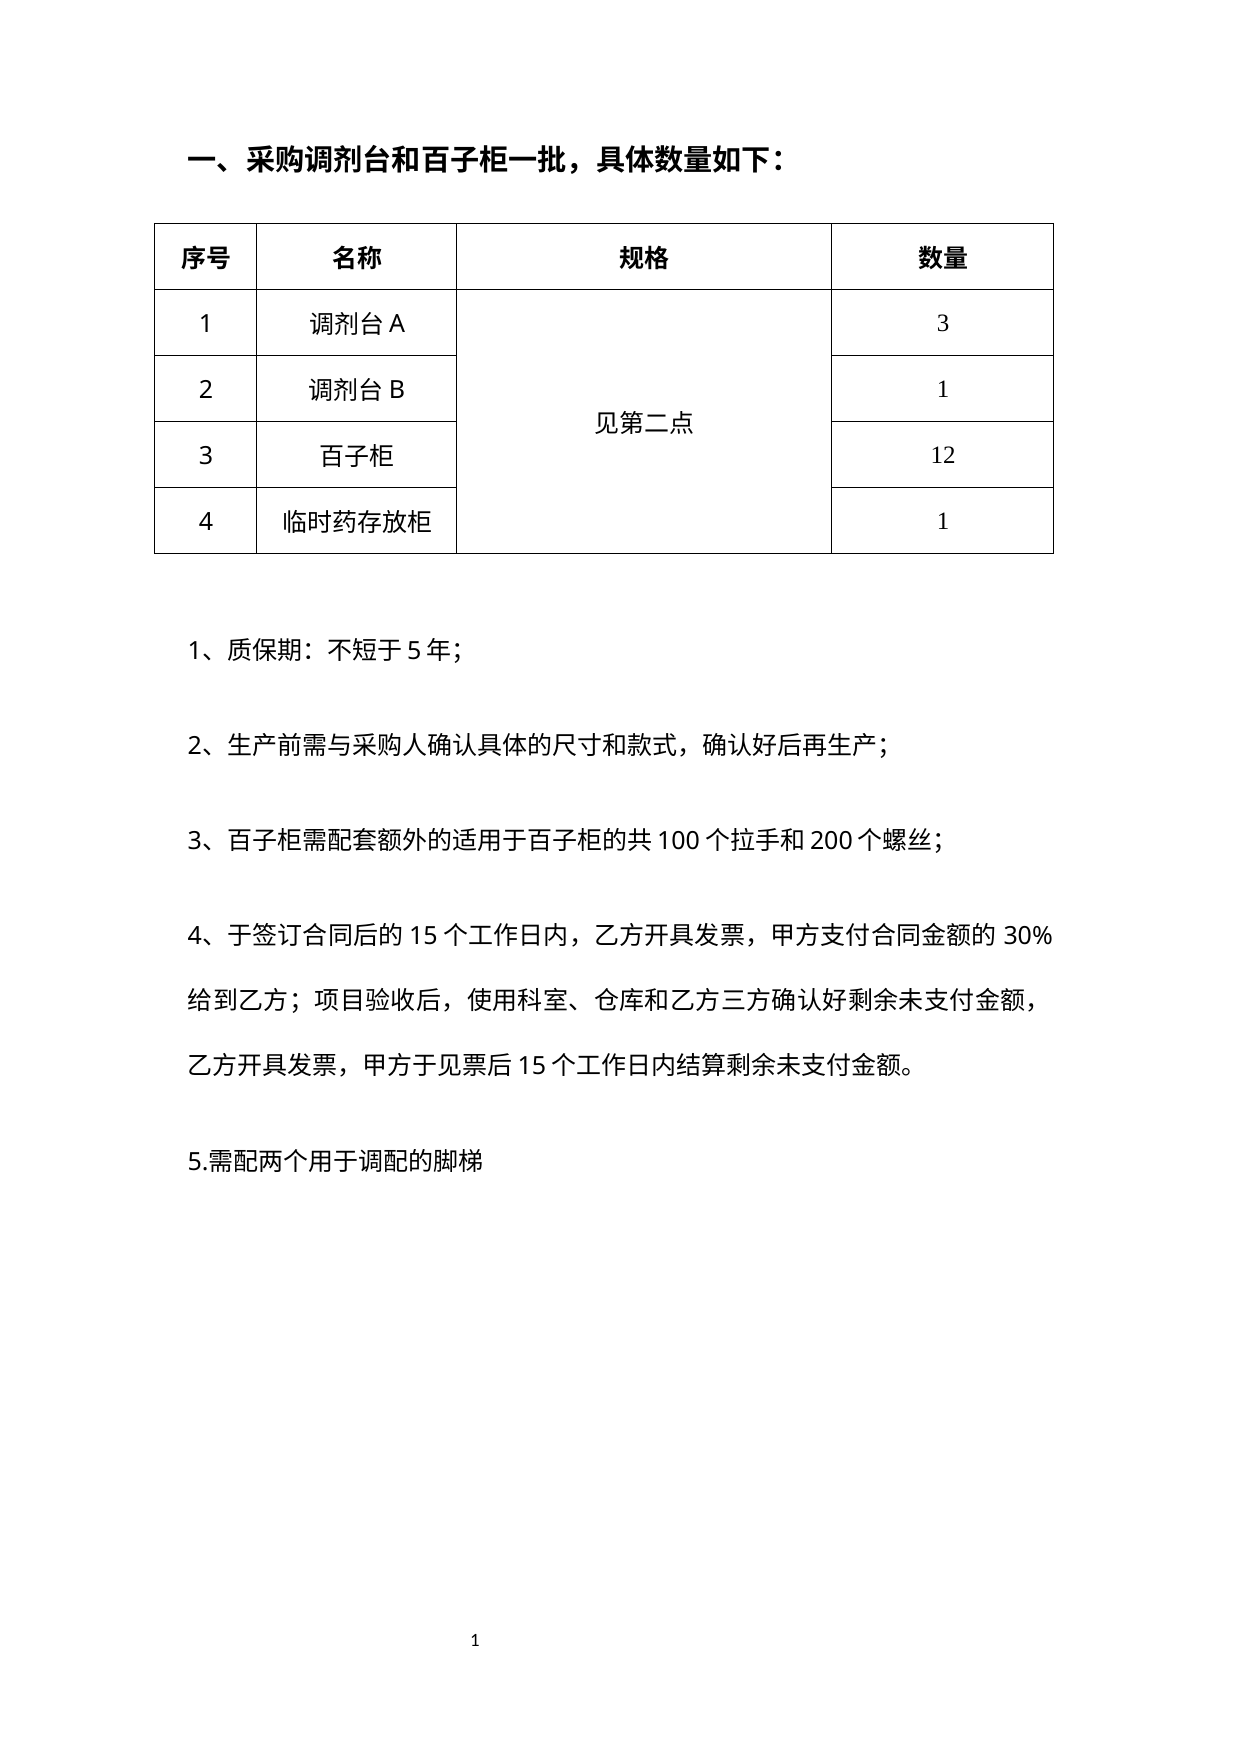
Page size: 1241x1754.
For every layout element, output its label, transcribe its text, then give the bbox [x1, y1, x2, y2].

table_cell 调剂台A [257, 290, 456, 355]
table_cell 1 [832, 356, 1053, 421]
table_cell 调剂台B [257, 356, 456, 421]
table_cell 2 [155, 356, 256, 421]
table_cell 临时药存放柜 [257, 488, 456, 553]
table_header 数量 [832, 224, 1053, 289]
table_header 规格 [457, 224, 831, 289]
table_cell 百子柜 [257, 422, 456, 487]
subtitle 3、百子柜需配套额外的适用于百子柜的共100个拉手和200个螺丝； [187, 806, 1053, 871]
table_header 序号 [155, 224, 256, 289]
subtitle 2、生产前需与采购人确认具体的尺寸和款式，确认好后再生产； [187, 711, 1053, 776]
list 一、采购调剂台和百子柜一批，具体数量如下： [187, 125, 1053, 190]
text 5.需配两个用于调配的脚梯 [187, 1127, 1053, 1192]
subtitle 4、于签订合同后的15个工作日内，乙方开具发票，甲方支付合同金额的30%给到乙方；项目验收后，使用科室、仓库和乙方三方确认好剩余未支付金额，乙方开具发票，甲方于见票后15个工作日内结算剩余未支付金额。 [187, 901, 1053, 1096]
table_cell 见第二点 [457, 290, 831, 553]
table_cell 3 [155, 422, 256, 487]
subtitle 1、质保期：不短于5年； [187, 616, 1053, 681]
table_cell 4 [155, 488, 256, 553]
table_cell 12 [832, 422, 1053, 487]
table_cell 1 [155, 290, 256, 355]
table_cell 3 [832, 290, 1053, 355]
table_header 名称 [257, 224, 456, 289]
table_cell 1 [832, 488, 1053, 553]
